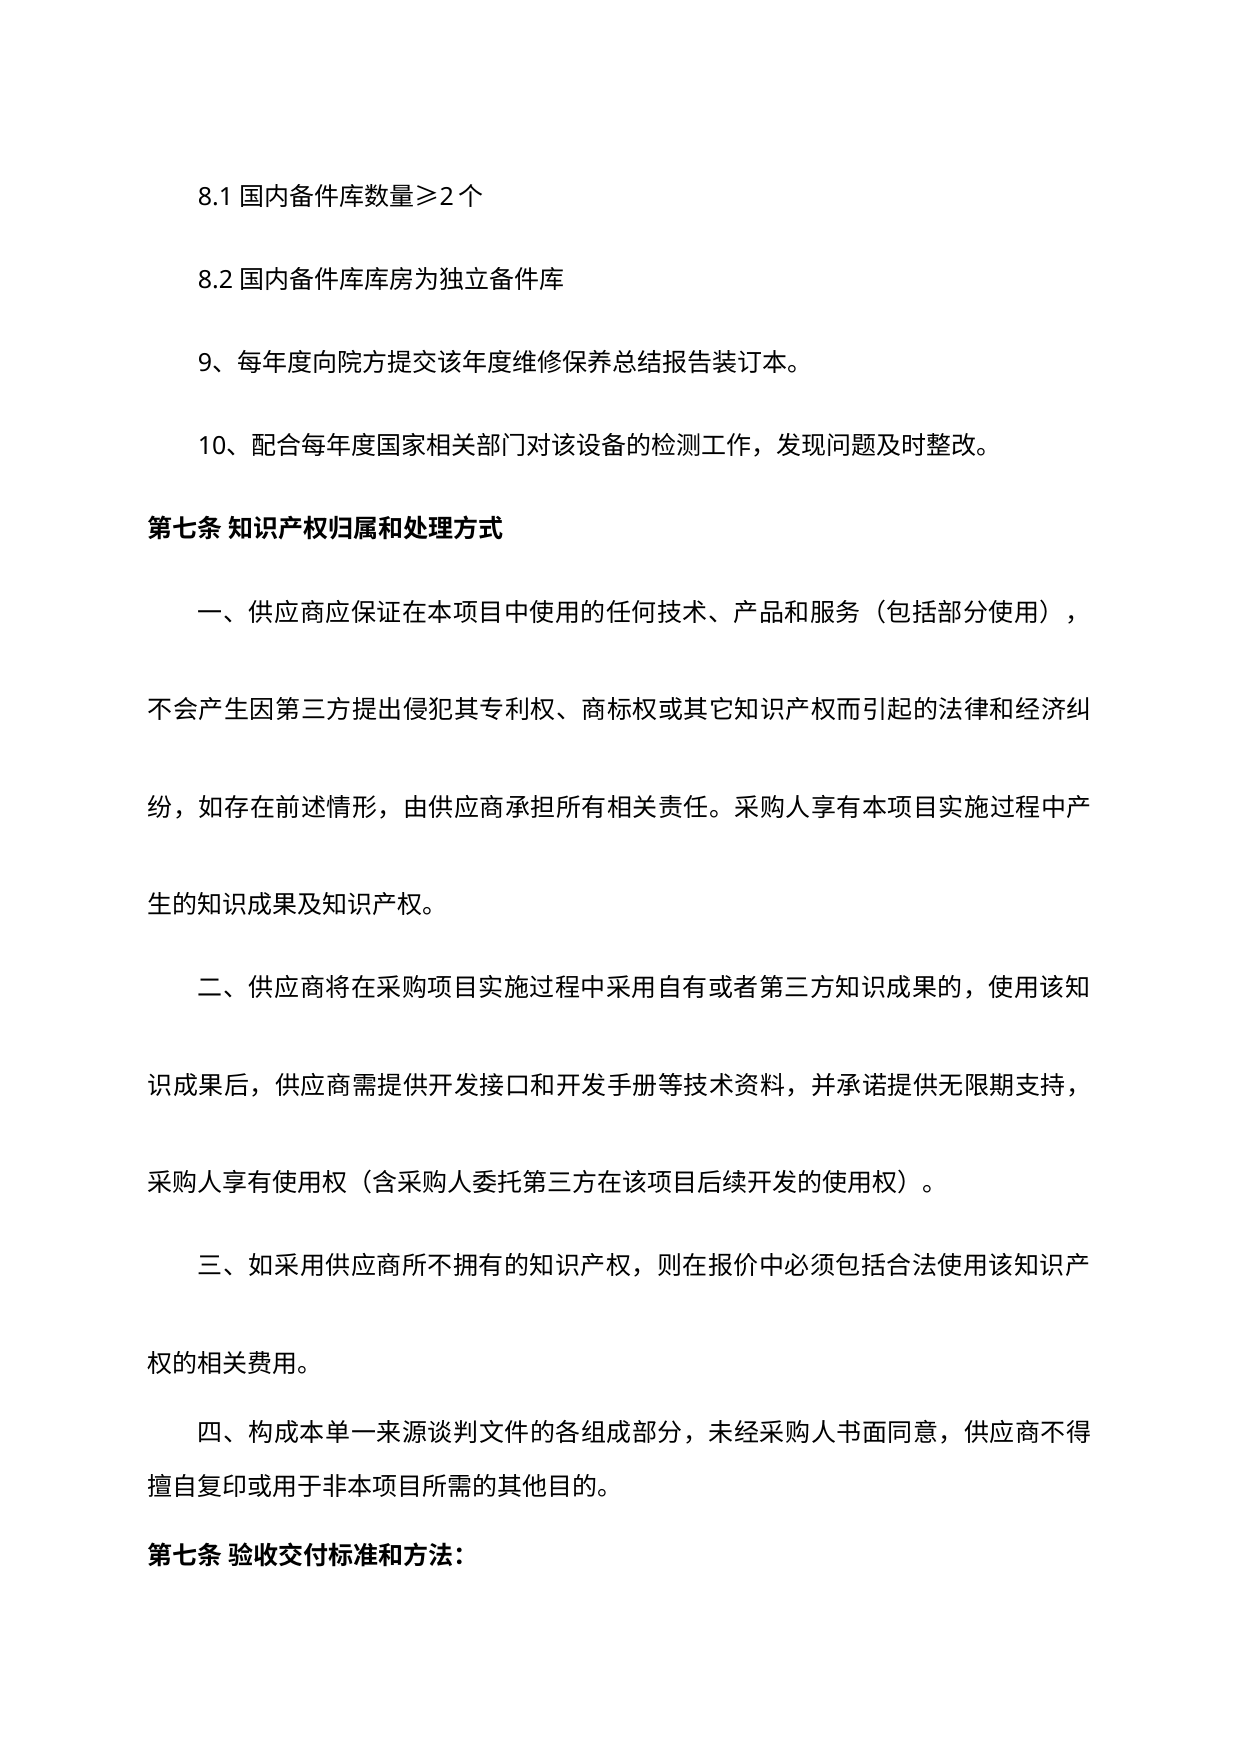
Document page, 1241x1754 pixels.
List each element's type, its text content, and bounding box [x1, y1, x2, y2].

text 8.1 国内备件库数量≥2个 [148, 162, 1093, 227]
text 第七条 知识产权归属和处理方式 [148, 494, 1093, 559]
text 10、配合每年度国家相关部门对该设备的检测工作，发现问题及时整改。 [148, 411, 1093, 476]
text 二、供应商将在采购项目实施过程中采用自有或者第三方知识成果的，使用该知识成果后，供应商需提供开发接口和开发手册等技术资料，并承诺提供无限期支持，采购人享有使用权（含采购人委托第三方在该项目后续开发的使用权）。 [148, 953, 1093, 1213]
text 三、如采用供应商所不拥有的知识产权，则在报价中必须包括合法使用该知识产权的相关费用。 [148, 1231, 1093, 1394]
text 8.2 国内备件库库房为独立备件库 [148, 245, 1093, 310]
text 9、每年度向院方提交该年度维修保养总结报告装订本。 [148, 328, 1093, 393]
text 第七条 验收交付标准和方法： [148, 1521, 1093, 1586]
text 四、构成本单一来源谈判文件的各组成部分，未经采购人书面同意，供应商不得擅自复印或用于非本项目所需的其他目的。 [148, 1412, 1093, 1503]
text 一、供应商应保证在本项目中使用的任何技术、产品和服务（包括部分使用），不会产生因第三方提出侵犯其专利权、商标权或其它知识产权而引起的法律和经济纠纷，如存在前述情形，由供应商承担所有相关责任。采购人享有本项目实施过程中产生的知识成果及知识产权。 [148, 578, 1093, 935]
